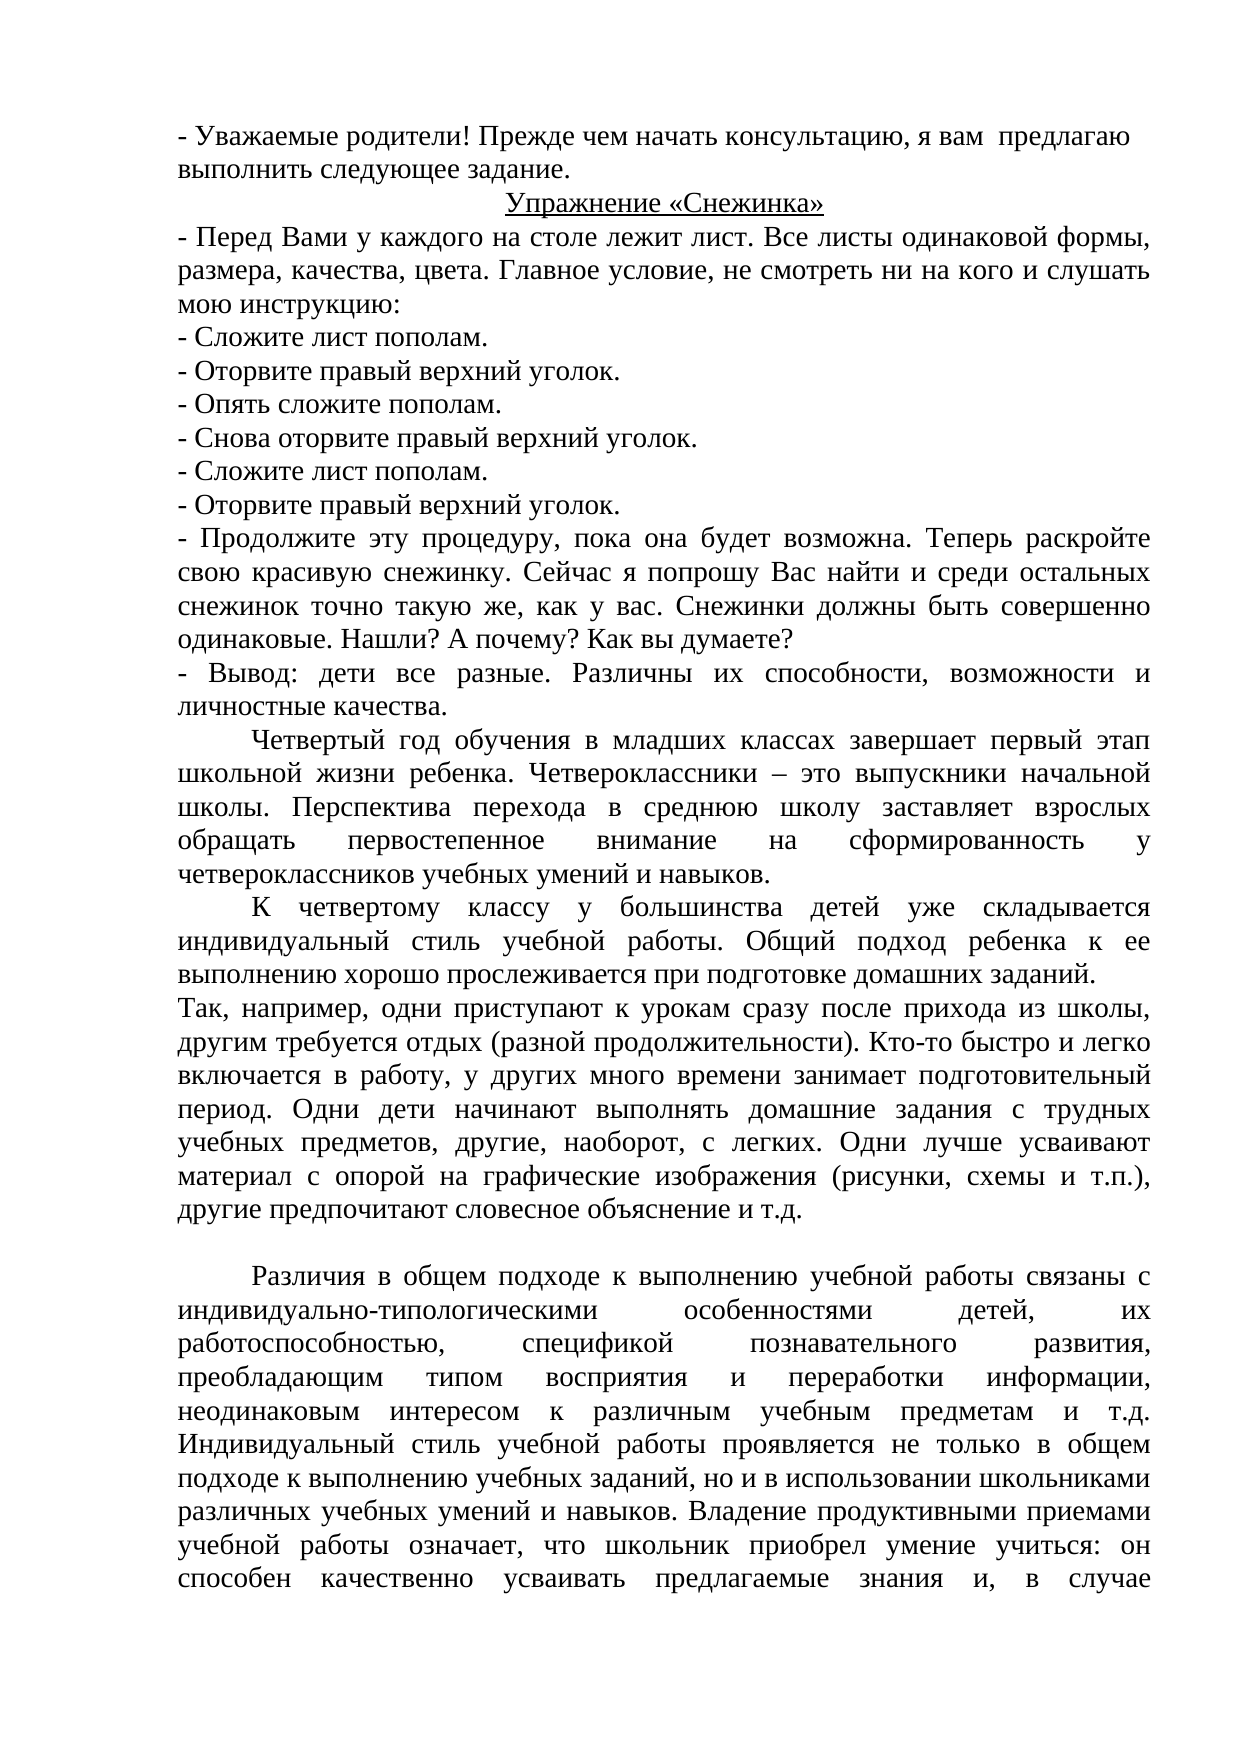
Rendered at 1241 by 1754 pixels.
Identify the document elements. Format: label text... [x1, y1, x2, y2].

text Четвертый год обучения в младших классах завершает первый этап школьной жизни ребенка. Четвероклассники – это выпускники начальной школы. Перспектива перехода в среднюю школу заставляет взрослых обращать первостепенное внимание на сформированность у четвероклассников учебных умений и навыков. [177, 722, 1152, 889]
text - Снова оторвите правый верхний уголок. [177, 420, 1152, 453]
text - Вывод: дети все разные. Различны их способности, возможности и личностные качества. [177, 655, 1152, 722]
text К четвертому классу у большинства детей уже складывается индивидуальный стиль учебной работы. Общий подход ребенка к ее выполнению хорошо прослеживается при подготовке домашних заданий. [177, 889, 1152, 990]
text Так, например, одни приступают к урокам сразу после прихода из школы, другим требуется отдых (разной продолжительности). Кто-то быстро и легко включается в работу, у других много времени занимает подготовительный период. Одни дети начинают выполнять домашние задания с трудных учебных предметов, другие, наоборот, с легких. Одни лучше усваивают материал с опорой на графические изображения (рисунки, схемы и т.п.), другие предпочитают словесное объяснение и т.д. [177, 990, 1152, 1225]
text - Оторвите правый верхний уголок. [177, 353, 1152, 386]
text - Оторвите правый верхний уголок. [177, 487, 1152, 521]
text - Уважаемые родители! Прежде чем начать консультацию, я вам предлагаю выполнить следующее задание. [177, 118, 1152, 185]
text Упражнение «Снежинка» [177, 185, 1152, 219]
text - Сложите лист пополам. [177, 319, 1152, 353]
text - Продолжите эту процедуру, пока она будет возможна. Теперь раскройте свою красивую снежинку. Сейчас я попрошу Вас найти и среди остальных снежинок точно такую же, как у вас. Снежинки должны быть совершенно одинаковые. Нашли? А почему? Как вы думаете? [177, 521, 1152, 655]
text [177, 1258, 1152, 1594]
text - Перед Вами у каждого на столе лежит лист. Все листы одинаковой формы, размера, качества, цвета. Главное условие, не смотреть ни на кого и слушать мою инструкцию: [177, 219, 1152, 319]
text - Опять сложите пополам. [177, 386, 1152, 420]
text - Сложите лист пополам. [177, 453, 1152, 487]
